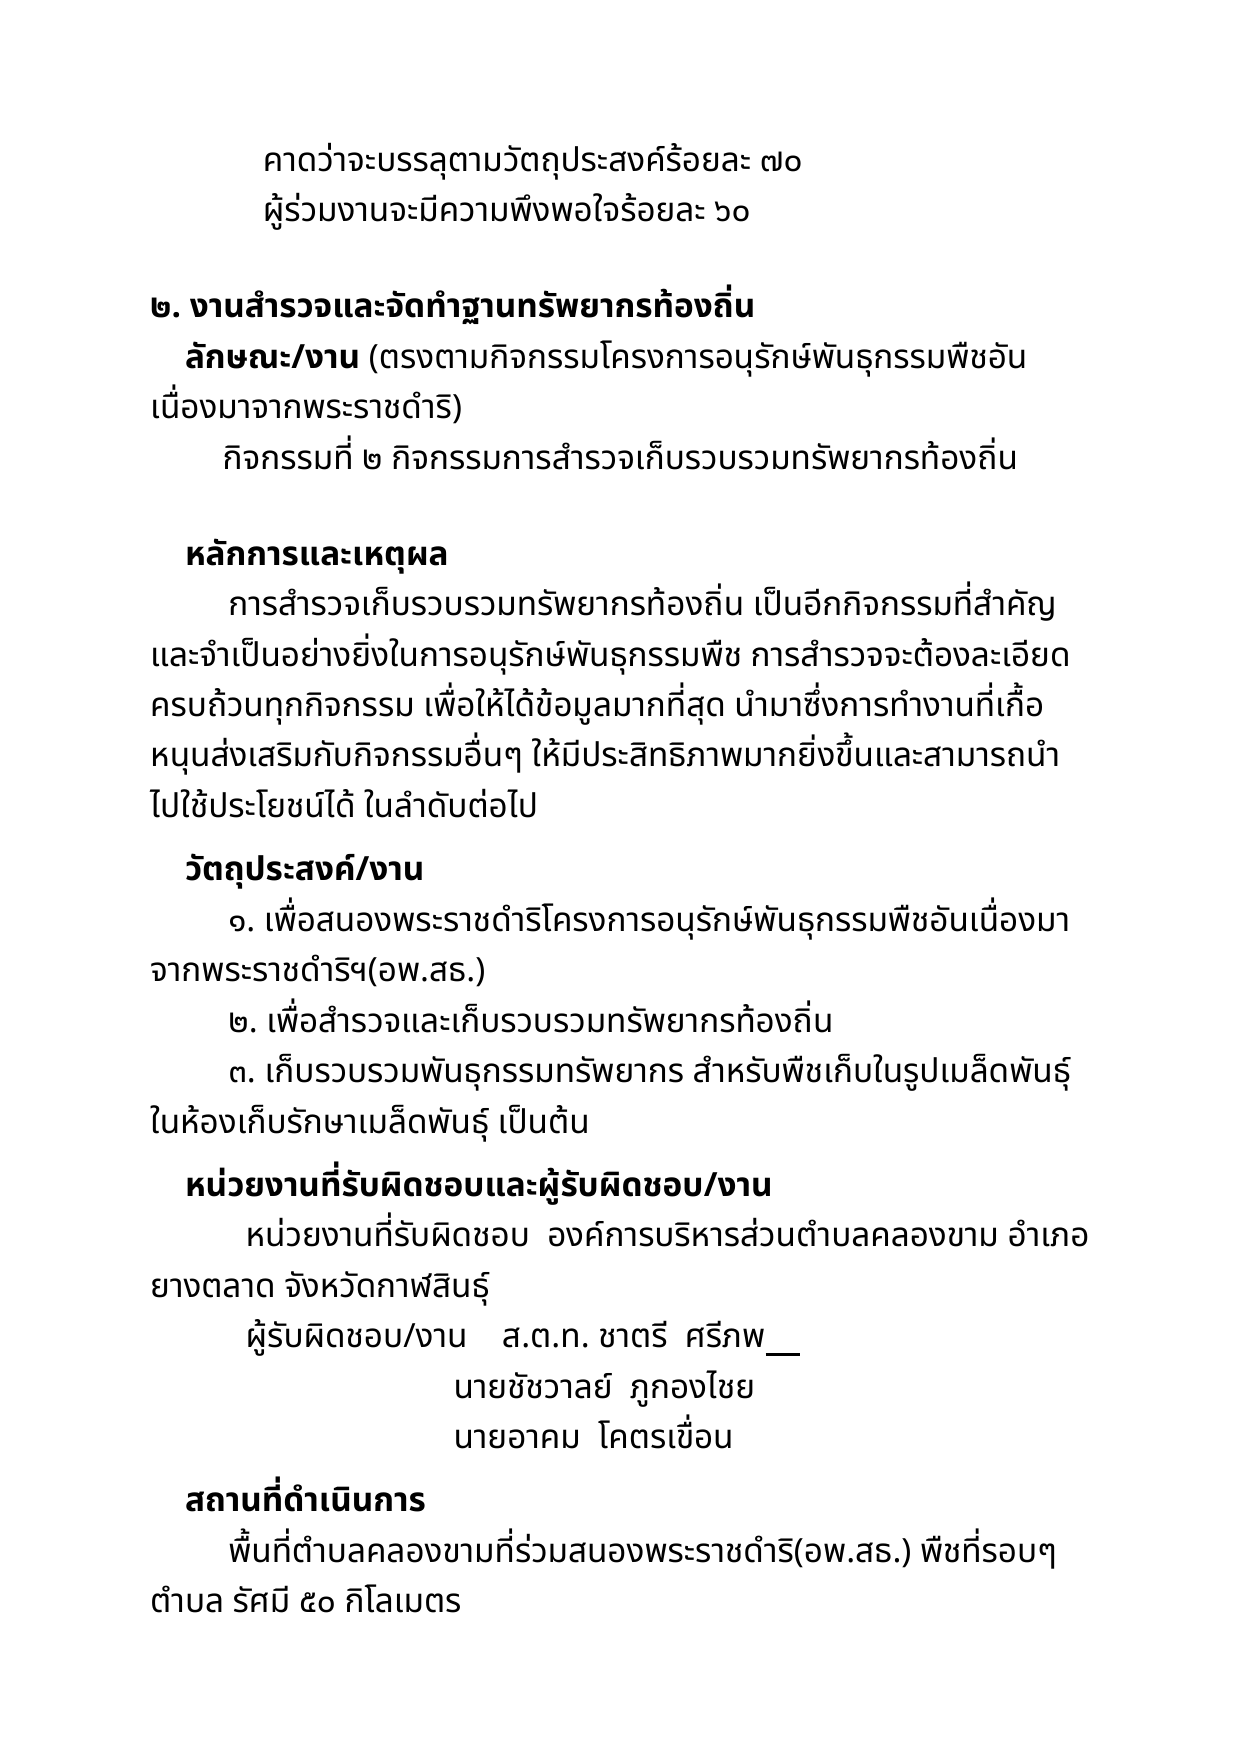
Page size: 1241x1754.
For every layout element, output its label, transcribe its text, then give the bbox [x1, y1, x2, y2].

text นายชัชวาลย์ ภูกองไชย [150, 1363, 1090, 1413]
text หน่วยงานที่รับผิดชอบ องค์การบริหารส่วนตำบลคลองขาม อำเภอยางตลาด จังหวัดกาฬสินธุ์ [150, 1211, 1090, 1312]
text สถานที่ดำเนินการ [150, 1476, 1090, 1527]
text พื้นที่ตำบลคลองขามที่ร่วมสนองพระราชดำริ(อพ.สธ.) พืชที่รอบๆตำบล รัศมี ๕๐ กิโลเมตร [150, 1527, 1090, 1628]
text การสำรวจเก็บรวบรวมทรัพยากรท้องถิ่น เป็นอีกกิจกรรมที่สำคัญและจำเป็นอย่างยิ่งในการอนุรักษ์พันธุกรรมพืช การสำรวจจะต้องละเอียดครบถ้วนทุกกิจกรรม เพื่อให้ได้ข้อมูลมากที่สุด นำมาซึ่งการทำงานที่เกื้อหนุนส่งเสริมกับกิจกรรมอื่นๆ ให้มีประสิทธิภาพมากยิ่งขึ้นและสามารถนำไปใช้ประโยชน์ได้ ในลำดับต่อไป [150, 580, 1090, 832]
text คาดว่าจะบรรลุตามวัตถุประสงค์ร้อยละ ๗๐ [150, 136, 1090, 186]
text ๒. งานสำรวจและจัดทำฐานทรัพยากรท้องถิ่น [150, 282, 1090, 333]
text วัตถุประสงค์/งาน [150, 845, 1090, 895]
text ๓. เก็บรวบรวมพันธุกรรมทรัพยากร สำหรับพืชเก็บในรูปเมล็ดพันธุ์ในห้องเก็บรักษาเมล็ดพันธุ์ เป็นต้น [150, 1047, 1090, 1148]
text ลักษณะ/งาน (ตรงตามกิจกรรมโครงการอนุรักษ์พันธุกรรมพืชอันเนื่องมาจากพระราชดำริ) [150, 333, 1090, 434]
text ๒. เพื่อสำรวจและเก็บรวบรวมทรัพยากรท้องถิ่น [150, 997, 1090, 1047]
text หลักการและเหตุผล [150, 530, 1090, 580]
text หน่วยงานที่รับผิดชอบและผู้รับผิดชอบ/งาน [150, 1161, 1090, 1211]
text ๑. เพื่อสนองพระราชดำริโครงการอนุรักษ์พันธุกรรมพืชอันเนื่องมาจากพระราชดำริฯ(อพ.สธ.) [150, 895, 1090, 997]
text กิจกรรมที่ ๒ กิจกรรมการสำรวจเก็บรวบรวมทรัพยากรท้องถิ่น [150, 434, 1090, 484]
text ผู้ร่วมงานจะมีความพึงพอใจร้อยละ ๖๐ [150, 186, 1090, 237]
text นายอาคม โคตรเขื่อน [150, 1413, 1090, 1464]
text ผู้รับผิดชอบ/งาน ส.ต.ท. ชาตรี ศรีภพ [150, 1312, 1090, 1363]
